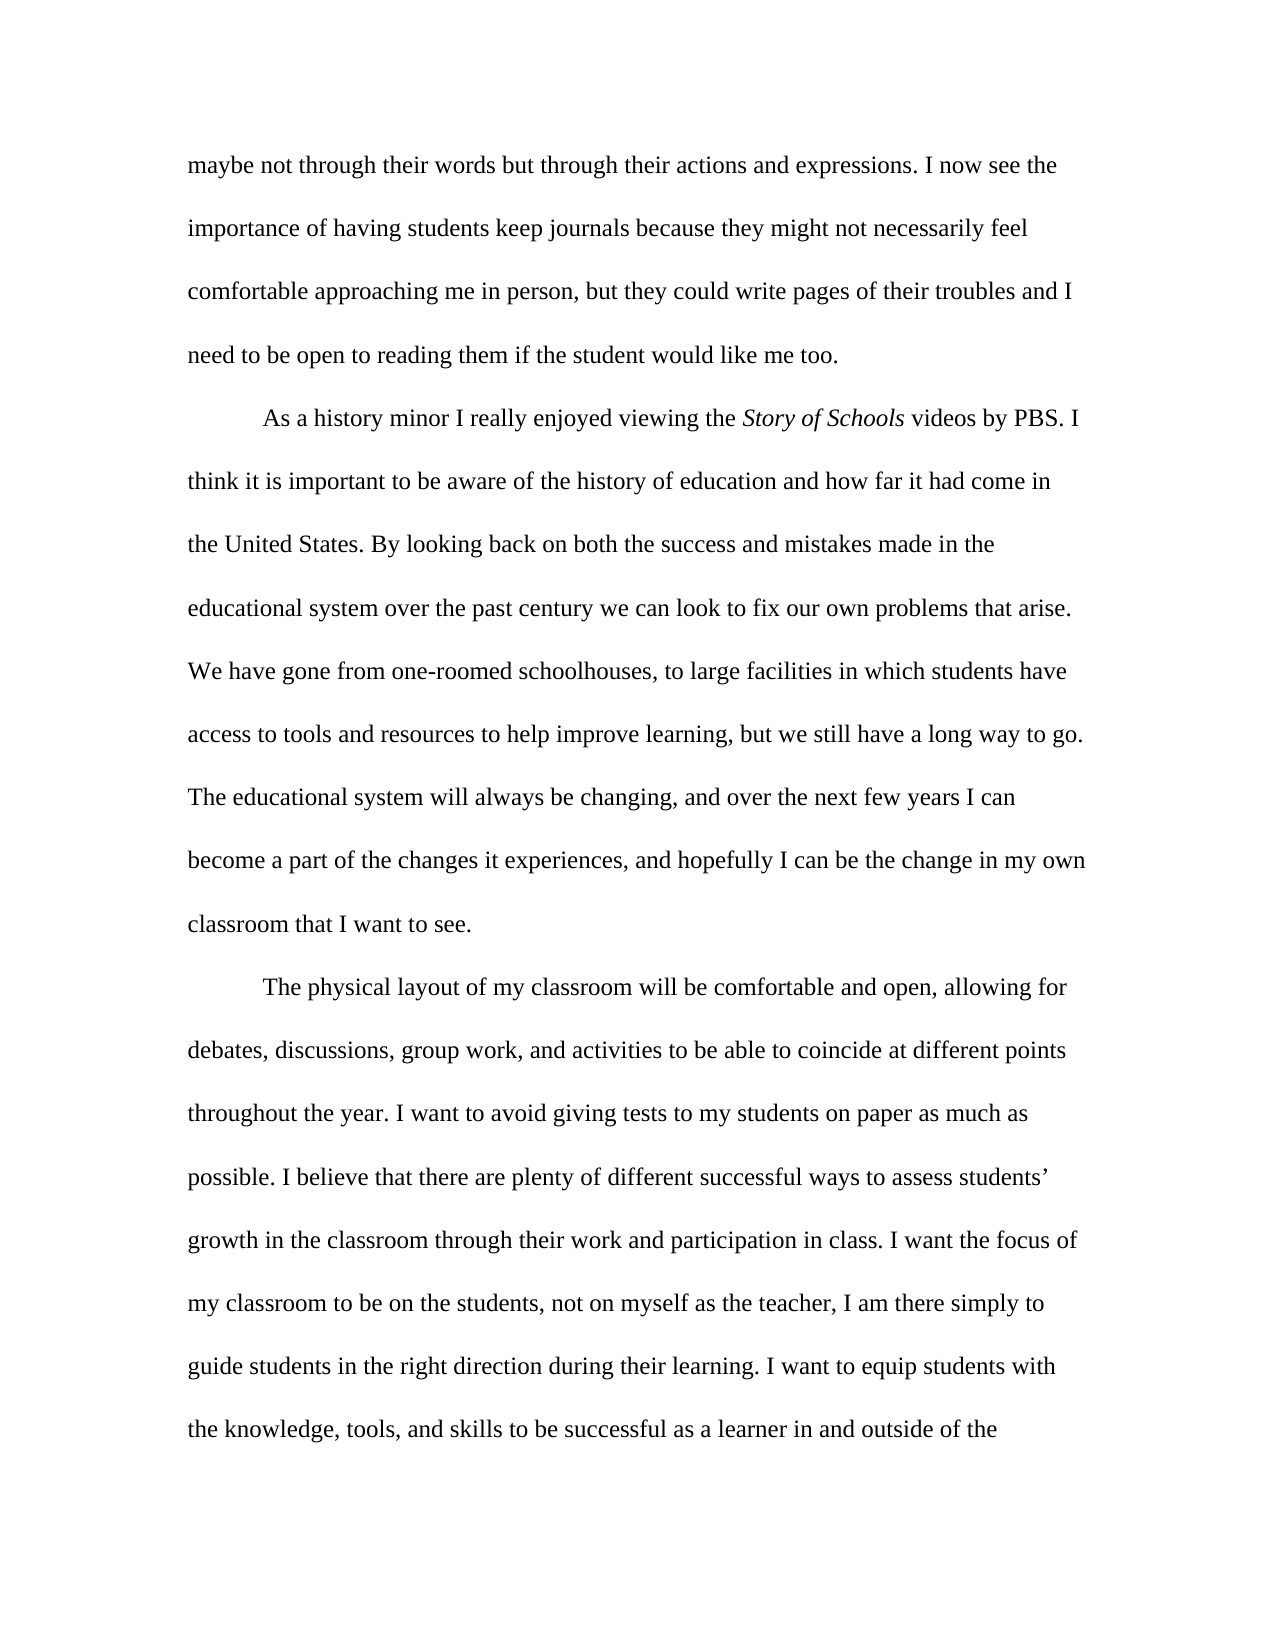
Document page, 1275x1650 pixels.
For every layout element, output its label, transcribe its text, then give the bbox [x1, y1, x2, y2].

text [187, 972, 1087, 1443]
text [187, 150, 1087, 368]
text As a history minor I really enjoyed viewing the Story of Schools videos by PBS. I think it is important to be aware of the history of education and how far it had come in the United States. By looking back on both the success and mistakes made in the educational system over the past century we can look to fix our own problems that arise. We have gone from one-roomed schoolhouses, to large facilities in which students have access to tools and resources to help improve learning, but we still have a long way to go. The educational system will always be changing, and over the next few years I can become a part of the changes it experiences, and hopefully I can be the change in my own classroom that I want to see. [187, 403, 1087, 937]
